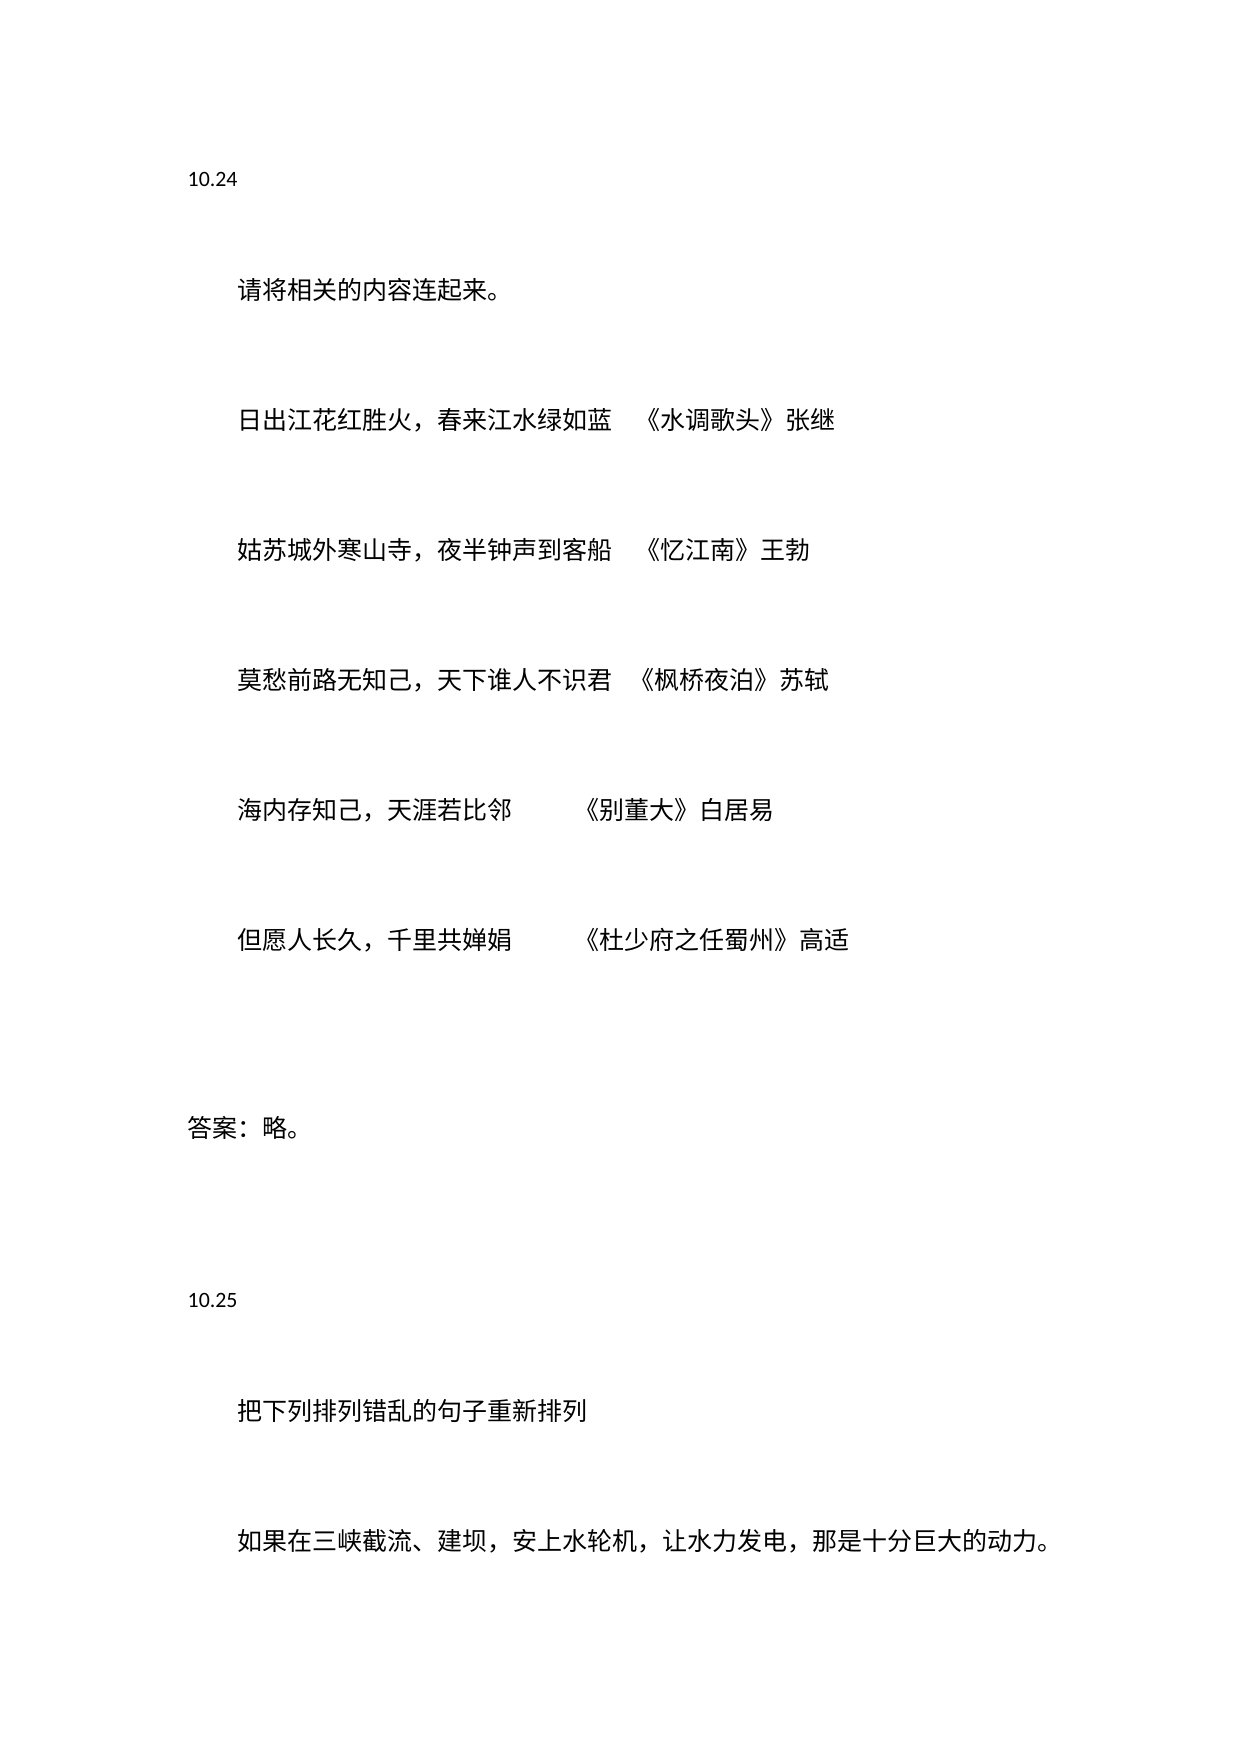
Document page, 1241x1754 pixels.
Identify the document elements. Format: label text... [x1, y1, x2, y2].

text 10.24 [187, 162, 1053, 194]
text 10.25 [187, 1283, 1053, 1315]
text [187, 1377, 1053, 1572]
text 请将相关的内容连起来。 日出江花红胜火，春来江水绿如蓝 《水调歌头》张继 姑苏城外寒山寺，夜半钟声到客船 《忆江南》王勃 莫愁前路无知己，天下谁人不识君 《枫桥夜泊》苏轼 海内存知己，天涯若比邻 《别董大》白居易 但愿人长久，千里共婵娟 《杜少府之任蜀州》高适 [187, 256, 1053, 971]
text 答案：略。 [187, 1094, 1053, 1159]
